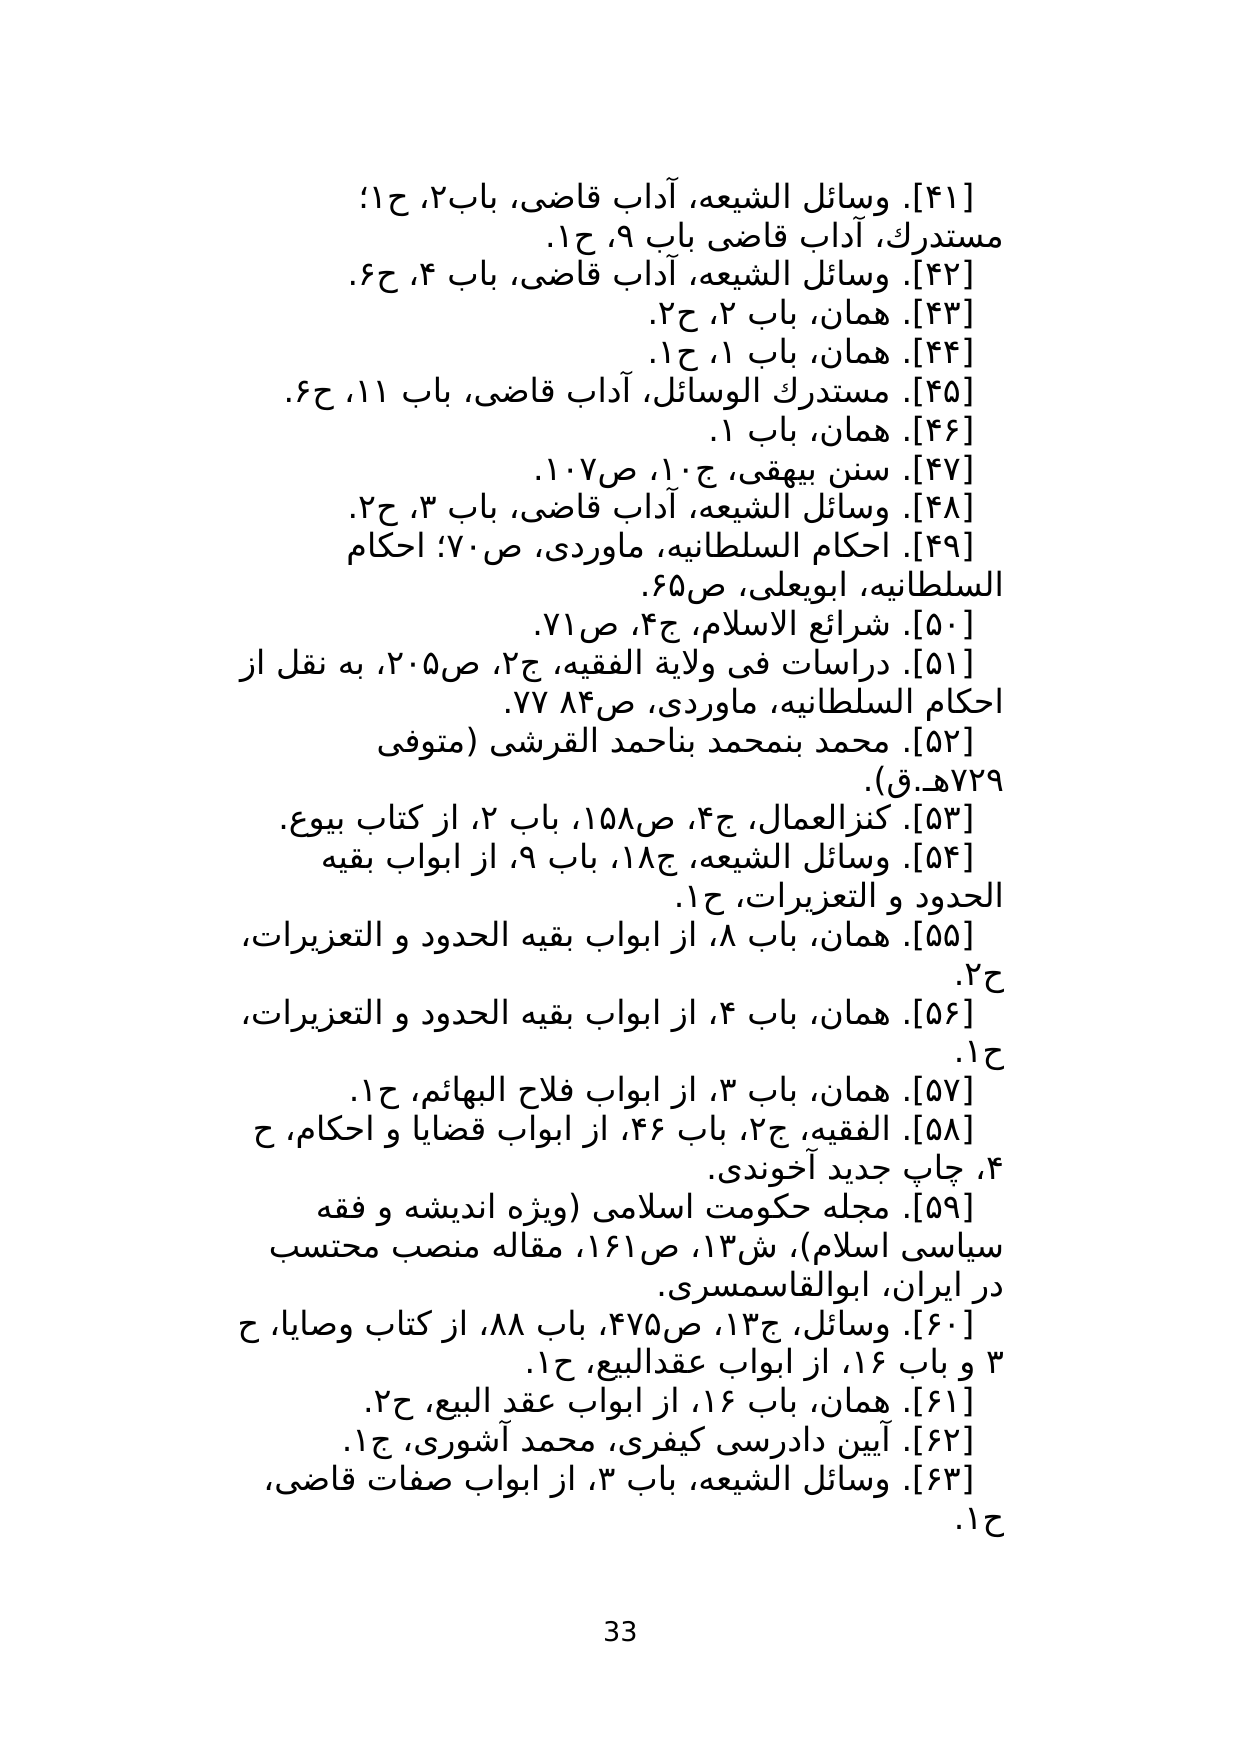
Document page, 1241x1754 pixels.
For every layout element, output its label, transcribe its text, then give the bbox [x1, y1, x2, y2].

text [۵۰]. شرائع الاسلام، ج‏۴، ص‏۷۱. [236, 604, 1004, 643]
text [۵۷]. همان، باب ۳، از ابواب فلاح البهائم، ح‏۱. [236, 1071, 1004, 1110]
text [۵۵]. همان، باب ۸، از ابواب بقيه الحدود و التعزيرات، ح‏۲. [236, 915, 1004, 993]
text [۴۲]. وسائل الشيعه، آداب قاضى، باب ۴، ح‏۶. [236, 255, 1004, 294]
text [۶۰]. وسائل، ج‏۱۳، ص‏۴۷۵، باب ۸۸، از كتاب وصايا، ح‏۳ و باب ۱۶، از ابواب عقدالبيع، ح‏۱. [236, 1304, 1004, 1382]
text [۴۹]. احكام السلطانيه، ماوردى، ص‏۷۰؛ احكام السلطانيه، ابويعلى، ص‏۶۵. [236, 527, 1004, 604]
text [۶۲]. آيين دادرسى كيفرى، محمد آشورى، ج‏۱. [236, 1421, 1004, 1459]
text [۶۱]. همان، باب ۱۶، از ابواب عقد البيع، ح‏۲. [236, 1382, 1004, 1421]
text [۵۲]. محمد بن‏محمد بن‏احمد القرشى (متوفى ۷۲۹هـ.ق). [236, 721, 1004, 799]
text [۴۸]. وسائل الشيعه، آداب قاضى، باب ۳، ح‏۲. [236, 488, 1004, 527]
text [۶۳]. وسائل الشيعه، باب ۳، از ابواب صفات قاضى، ح‏۱. [236, 1459, 1004, 1537]
text [۴۳]. همان، باب ۲، ح‏۲. [236, 294, 1004, 333]
text [۴۴]. همان، باب ۱، ح‏۱. [236, 333, 1004, 371]
text [۵۶]. همان، باب ۴، از ابواب بقيه الحدود و التعزيرات، ح‏۱. [236, 993, 1004, 1071]
text [۴۵]. مستدرك الوسائل، آداب قاضى، باب ۱۱، ح‏۶. [236, 371, 1004, 410]
text [۴۶]. همان، باب ۱. [236, 410, 1004, 449]
text [۵۱]. دراسات فى ولاية الفقيه، ج‏۲، ص‏۲۰۵، به نقل از احكام السلطانيه، ماوردى، ص‏۸۴ ۷۷. [236, 643, 1004, 721]
text [۴۱]. وسائل الشيعه، آداب قاضى، باب‏۲، ح‏۱؛ مستدرك، آداب قاضى باب ۹، ح‏۱. [236, 177, 1004, 255]
text [۵۸]. الفقيه، ج‏۲، باب ۴۶، از ابواب قضايا و احكام، ح‏۴، چاپ جديد آخوندى. [236, 1110, 1004, 1187]
text [۵۹]. مجله حكومت اسلامى (ويژه انديشه و فقه سياسى اسلام)، ش‏۱۳، ص‏۱۶۱، مقاله منصب محتسب در ايران، ابوالقاسم‏سرى. [236, 1187, 1004, 1304]
text [۵۴]. وسائل الشيعه، ج‏۱۸، باب ۹، از ابواب بقيه الحدود و التعزيرات، ح‏۱. [236, 838, 1004, 915]
text [۴۷]. سنن بيهقى، ج‏۱۰، ص‏۱۰۷. [236, 449, 1004, 488]
text [۵۳]. كنزالعمال، ج‏۴، ص‏۱۵۸، باب ۲، از كتاب بيوع. [236, 799, 1004, 838]
